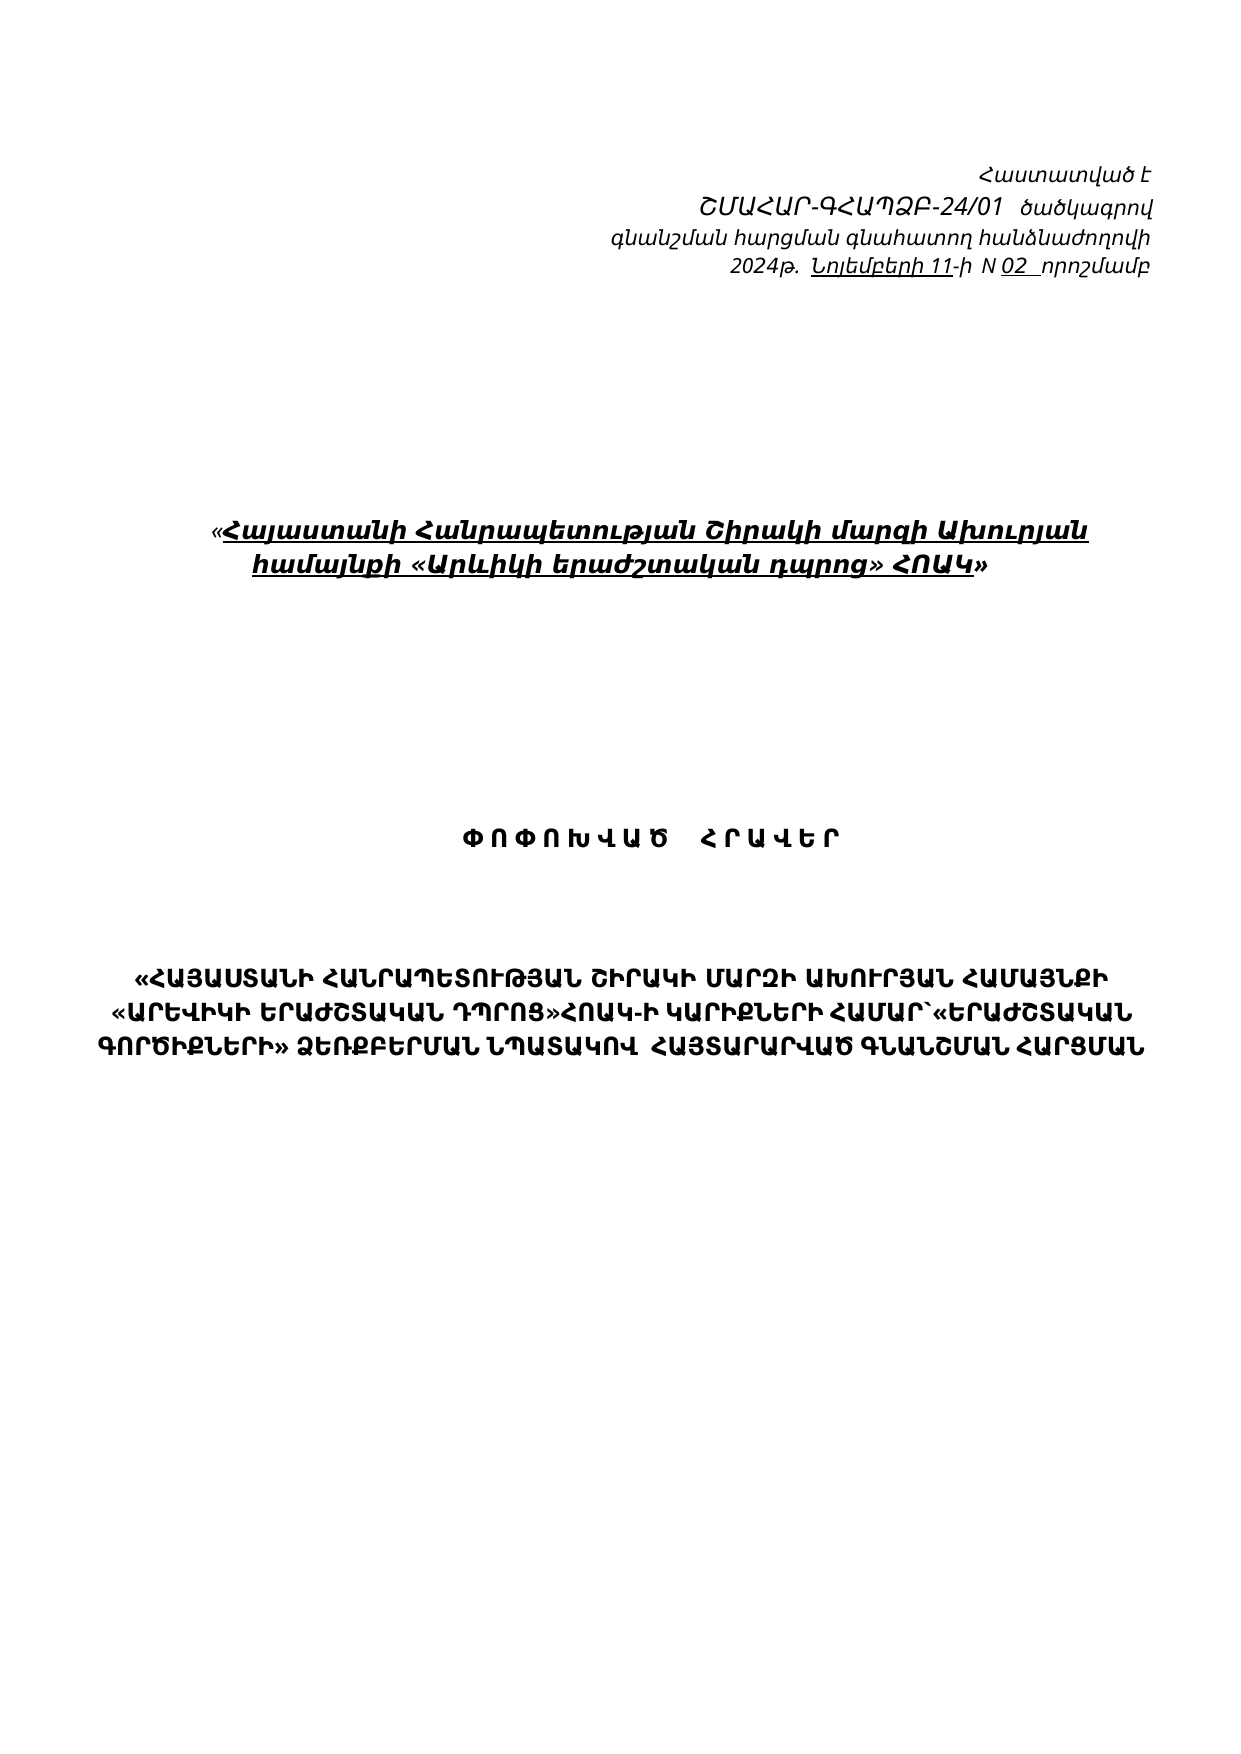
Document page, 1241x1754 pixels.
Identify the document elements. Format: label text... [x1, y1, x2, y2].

text 2024թ. Նոյեմբերի 11-ի N 02 որոշմամբ [89, 251, 1153, 280]
text Հաստատված է [89, 160, 1153, 189]
text ՇՄԱՀԱՐ-ԳՀԱՊՁԲ-24/01 ծածկագրով [89, 189, 1153, 223]
text Փ Ո Փ Ո Խ Վ Ա Ծ Հ Ր Ա Վ Ե Ր [89, 821, 1154, 855]
text գնանշման հարցման գնահատող հանձնաժողովի [89, 223, 1153, 251]
text «Հայաստանի Հանրապետության Շիրակի մարզի Ախուրյան համայնքի «Արևիկի երաժշտական դպրոց» ՀՈԱԿ» [89, 512, 1154, 581]
text «ՀԱՅԱՍՏԱՆԻ ՀԱՆՐԱՊԵՏՈՒԹՅԱՆ ՇԻՐԱԿԻ ՄԱՐԶԻ ԱԽՈՒՐՅԱՆ ՀԱՄԱՅՆՔԻ «ԱՐԵՎԻԿԻ ԵՐԱԺՇՏԱԿԱՆ ԴՊՐՈՑ»ՀՈԱԿ-Ի ԿԱՐԻՔՆԵՐԻ ՀԱՄԱՐ`«ԵՐԱԺՇՏԱԿԱՆ ԳՈՐԾԻՔՆԵՐԻ» ՁԵՌՔԲԵՐՄԱՆ ՆՊԱՏԱԿՈՎ ՀԱՅՏԱՐԱՐՎԱԾ ԳՆԱՆՇՄԱՆ ՀԱՐՑՄԱՆ [89, 960, 1154, 1062]
